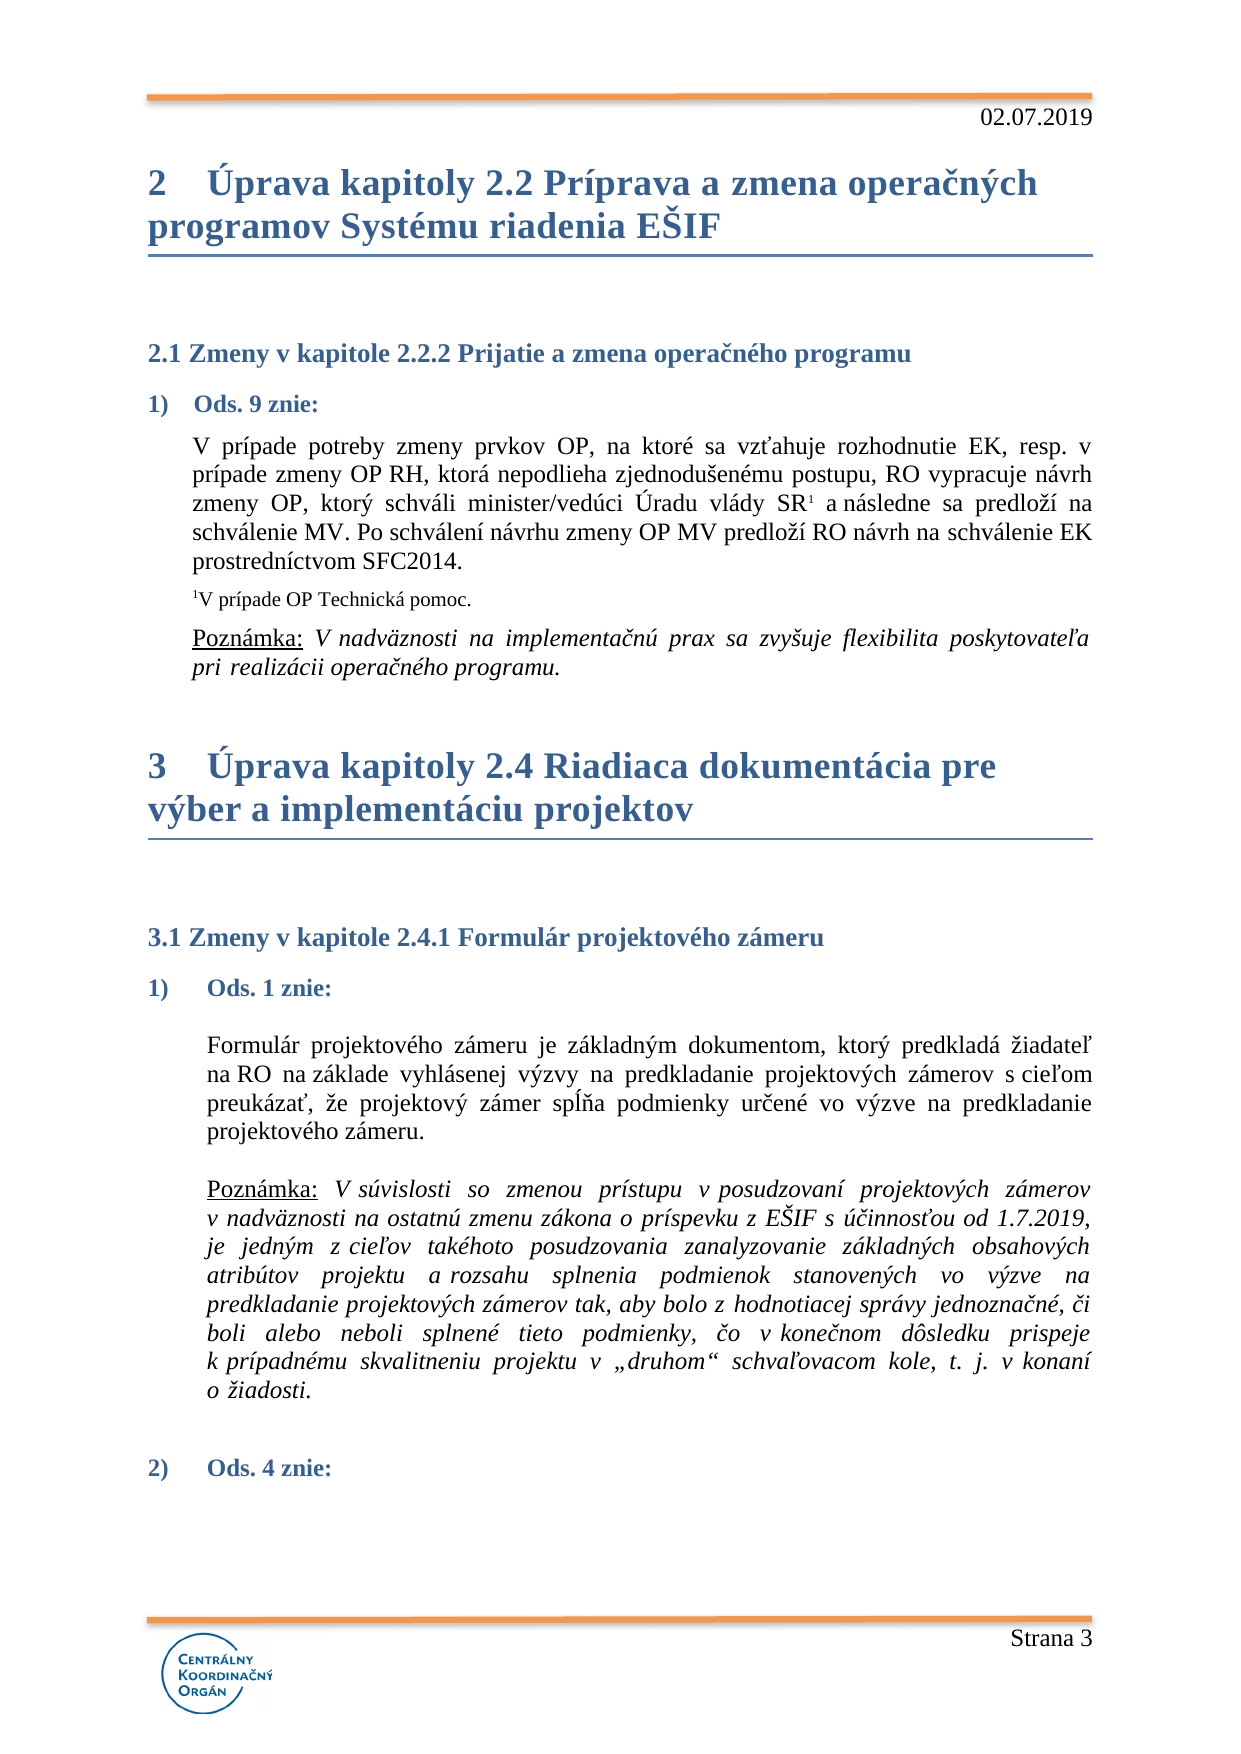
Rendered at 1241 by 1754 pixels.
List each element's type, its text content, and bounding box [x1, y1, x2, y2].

text Formulár projektového zámeru je základným dokumentom, ktorý predkladá žiadateľ na RO na základe vyhlásenej výzvy na predkladanie projektových zámerov s cieľom preukázať, že projektový zámer spĺňa podmienky určené vo výzve na predkladanie projektového zámeru. [162, 1030, 1093, 1145]
text 2) Ods. 4 znie: [148, 1453, 1093, 1482]
text 3.1 Zmeny v kapitole 2.4.1 Formulár projektového zámeru [148, 921, 1093, 952]
text 1) Ods. 1 znie: [148, 973, 1093, 1001]
text 1) Ods. 9 znie: [148, 389, 1093, 418]
list V prípade potreby zmeny prvkov OP, na ktoré sa vzťahuje rozhodnutie EK, resp. v prípade zmeny OP RH, ktorá nepodlieha zjednodušenému postupu, RO vypracuje návrh zmeny OP, ktorý schváli minister/vedúci Úradu vlády SR1 a následne sa predloží na schválenie MV. Po schválení návrhu zmeny OP MV predloží RO návrh na schválenie EK prostredníctvom SFC2014. [192, 431, 1093, 574]
text 2.1 Zmeny v kapitole 2.2.2 Prijatie a zmena operačného programu [148, 337, 1093, 369]
text 3 Úprava kapitoly 2.4 Riadiaca dokumentácia pre výber a implementáciu projektov [148, 743, 1093, 838]
picture [159, 1631, 272, 1713]
text Poznámka: V nadväznosti na implementačnú prax sa zvyšuje flexibilita poskytovateľa pri realizácii operačného programu. [192, 623, 1093, 681]
text 2 Úprava kapitoly 2.2 Príprava a zmena operačných programov Systému riadenia EŠIF [148, 160, 1093, 254]
list 1V prípade OP Technická pomoc. [192, 587, 1093, 611]
text Poznámka: V súvislosti so zmenou prístupu v posudzovaní projektových zámerov v nadväznosti na ostatnú zmenu zákona o príspevku z EŠIF s účinnosťou od 1.7.2019, je jedným z cieľov takéhoto posudzovania zanalyzovanie základných obsahových atribútov projektu a rozsahu splnenia podmienok stanovených vo výzve na predkladanie projektových zámerov tak, aby bolo z hodnotiacej správy jednoznačné, či boli alebo neboli splnené tieto podmienky, čo v konečnom dôsledku prispeje k prípadnému skvalitneniu projektu v „druhom“ schvaľovacom kole, t. j. v konaní o žiadosti. [162, 1174, 1093, 1404]
